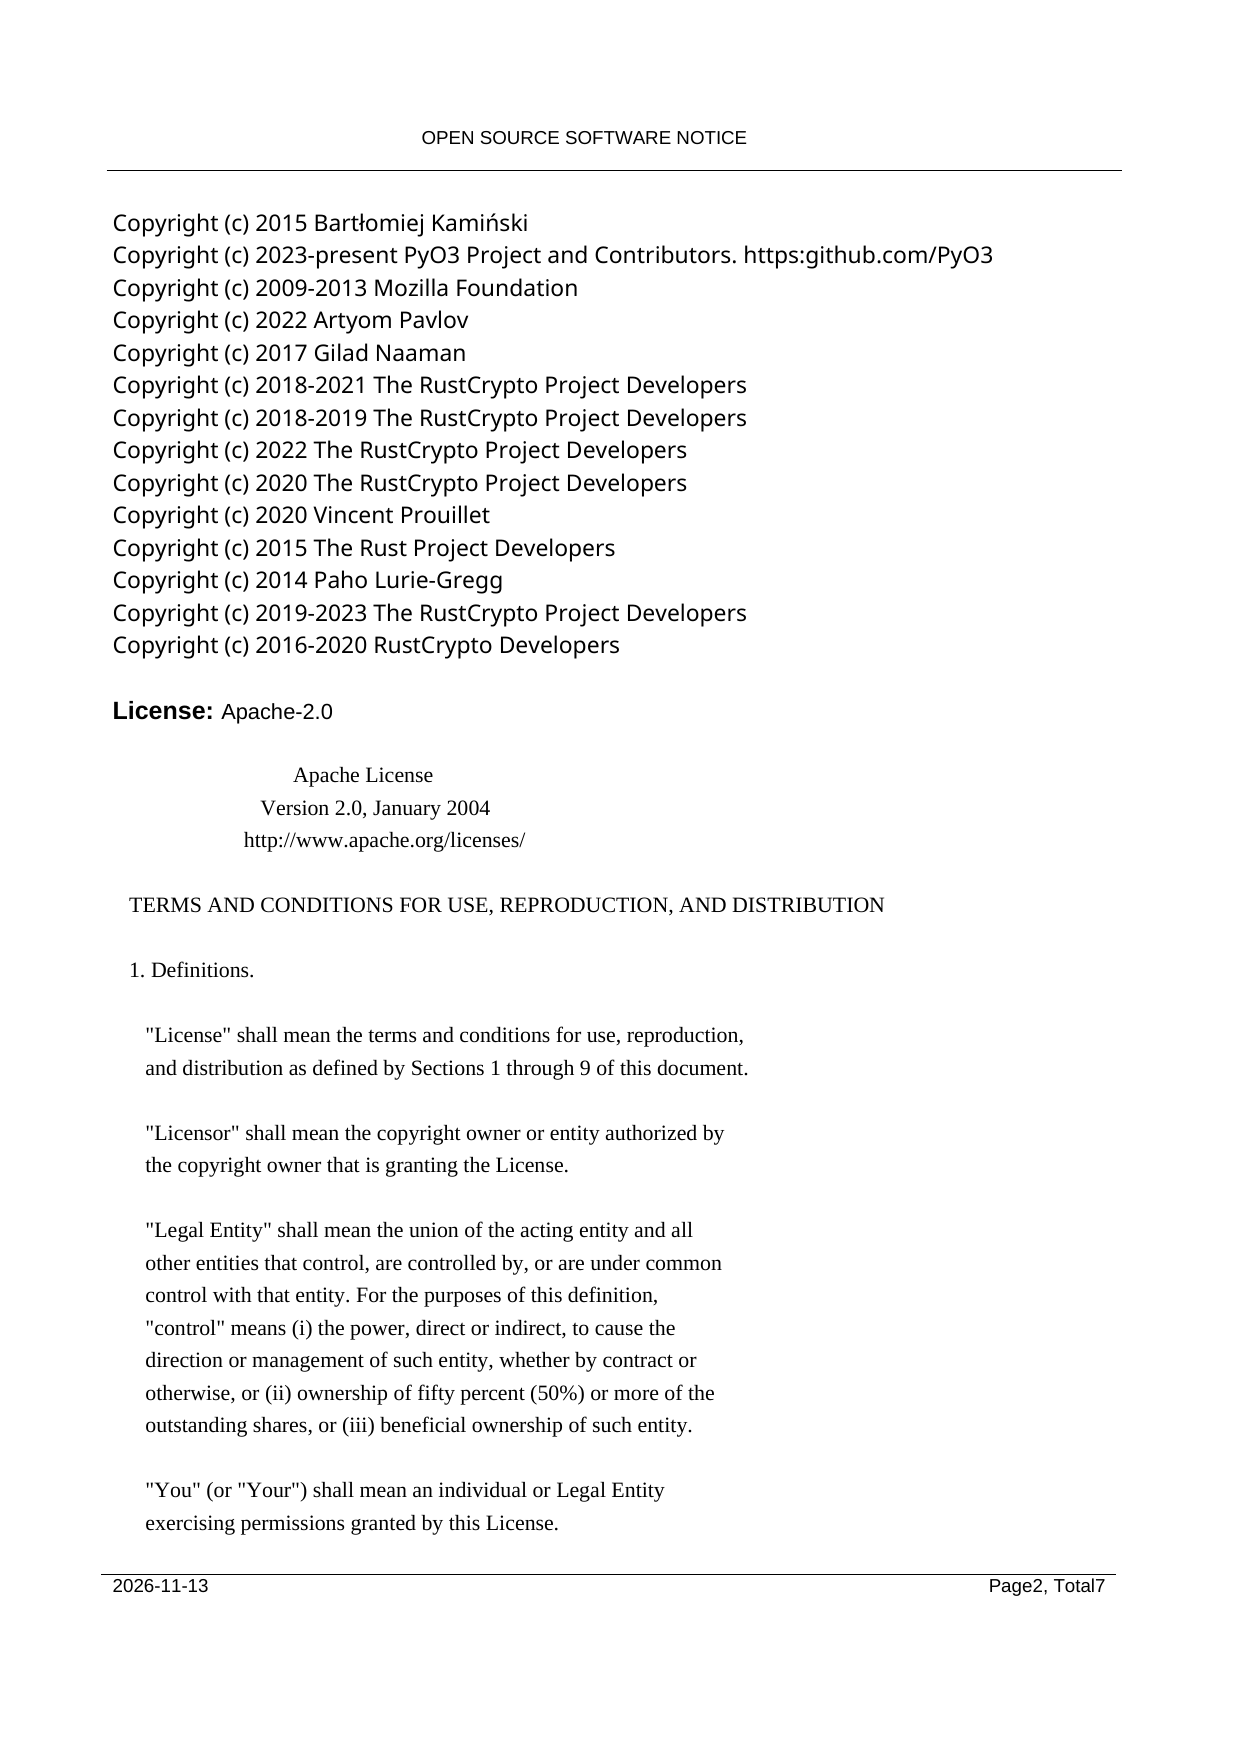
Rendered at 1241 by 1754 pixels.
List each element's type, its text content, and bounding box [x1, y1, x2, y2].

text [112, 726, 1128, 1539]
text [112, 206, 1128, 694]
text License: Apache-2.0 [112, 694, 1128, 726]
